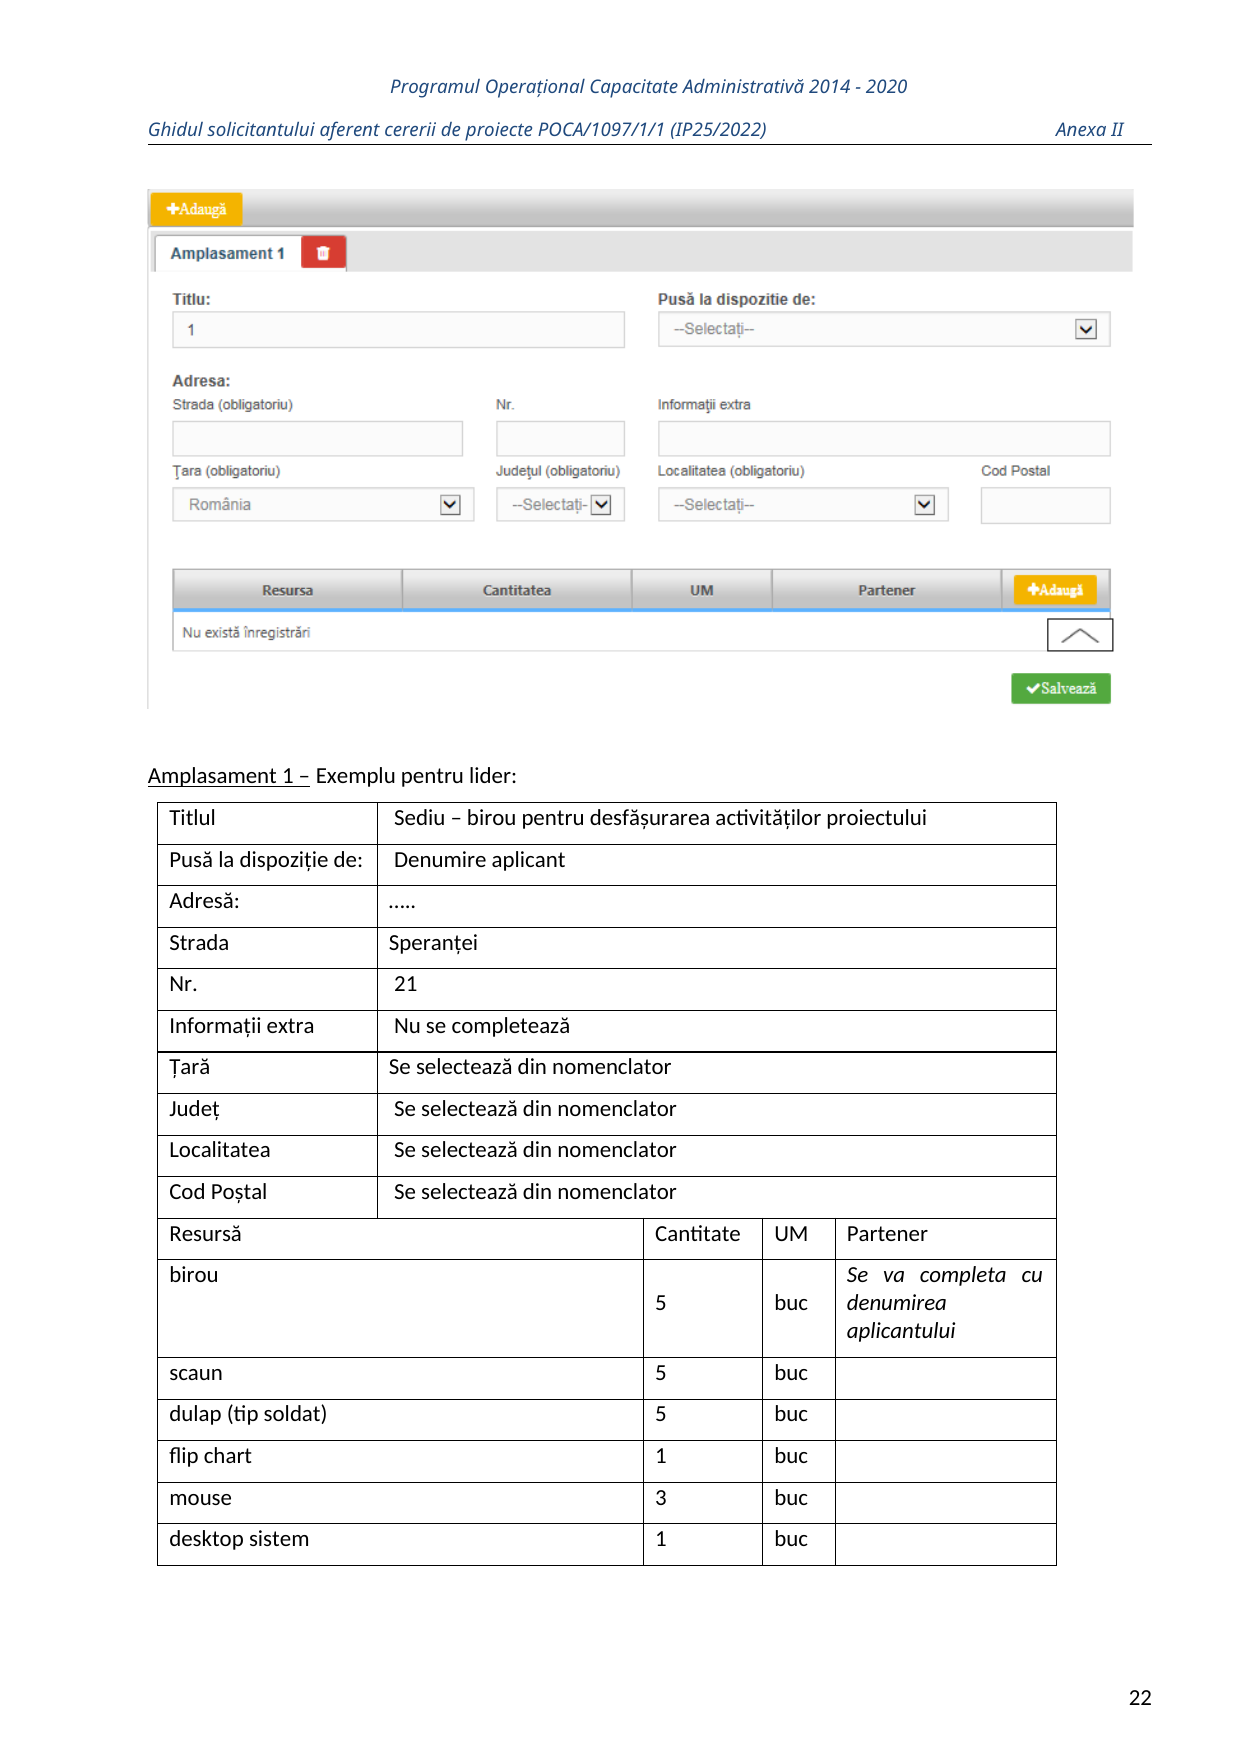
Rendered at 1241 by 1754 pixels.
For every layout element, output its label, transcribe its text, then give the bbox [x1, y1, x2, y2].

table_cell buc [763, 1441, 835, 1482]
table_header Sediu – birou pentru desfășurarea activităților proiectului [378, 803, 1056, 844]
table_cell buc [763, 1524, 835, 1565]
table_cell buc [763, 1483, 835, 1523]
table_cell 1 [644, 1441, 762, 1482]
table_cell buc [763, 1260, 835, 1357]
table_cell Se va completa cu denumirea aplicantului [836, 1260, 1056, 1357]
table_cell buc [763, 1358, 835, 1398]
table_cell [836, 1358, 1056, 1398]
table_cell Se selectează din nomenclator [378, 1053, 1056, 1093]
table_cell Nu se completează [378, 1011, 1056, 1051]
table_cell Resursă [158, 1219, 643, 1259]
table_cell 5 [644, 1358, 762, 1398]
table_cell Se selectează din nomenclator [378, 1094, 1056, 1134]
table_cell desktop sistem [158, 1524, 643, 1565]
table_cell Cantitate [644, 1219, 762, 1259]
table_header Titlul [158, 803, 377, 844]
table_cell UM [763, 1219, 835, 1259]
table_cell [836, 1524, 1056, 1565]
table_cell buc [763, 1400, 835, 1440]
table_cell Pusă la dispoziție de: [158, 845, 377, 885]
table_cell 5 [644, 1260, 762, 1357]
table_cell Se selectează din nomenclator [378, 1177, 1056, 1218]
table_cell dulap (tip soldat) [158, 1400, 643, 1440]
table_cell Țară [158, 1053, 377, 1093]
table_cell scaun [158, 1358, 643, 1398]
table_cell 21 [378, 969, 1056, 1010]
table_cell mouse [158, 1483, 643, 1523]
table_cell [836, 1441, 1056, 1482]
table_cell Speranței [378, 928, 1056, 968]
text Amplasament 1 – Exemplu pentru lider: [148, 762, 1152, 789]
table_cell flip chart [158, 1441, 643, 1482]
table_cell 1 [644, 1524, 762, 1565]
table_cell 5 [644, 1400, 762, 1440]
table_cell Strada [158, 928, 377, 968]
table_cell Cod Poștal [158, 1177, 377, 1218]
table_cell Județ [158, 1094, 377, 1134]
table_cell Nr. [158, 969, 377, 1010]
table_cell birou [158, 1260, 643, 1357]
table_cell Partener [836, 1219, 1056, 1259]
table_cell Denumire aplicant [378, 845, 1056, 885]
table_cell Informații extra [158, 1011, 377, 1051]
table_cell Localitatea [158, 1136, 377, 1176]
table_cell Adresă: [158, 886, 377, 927]
table_cell ….. [378, 886, 1056, 927]
table_cell Se selectează din nomenclator [378, 1136, 1056, 1176]
table_cell [836, 1483, 1056, 1523]
table_cell [836, 1400, 1056, 1440]
picture [147, 189, 1134, 709]
table_cell 3 [644, 1483, 762, 1523]
